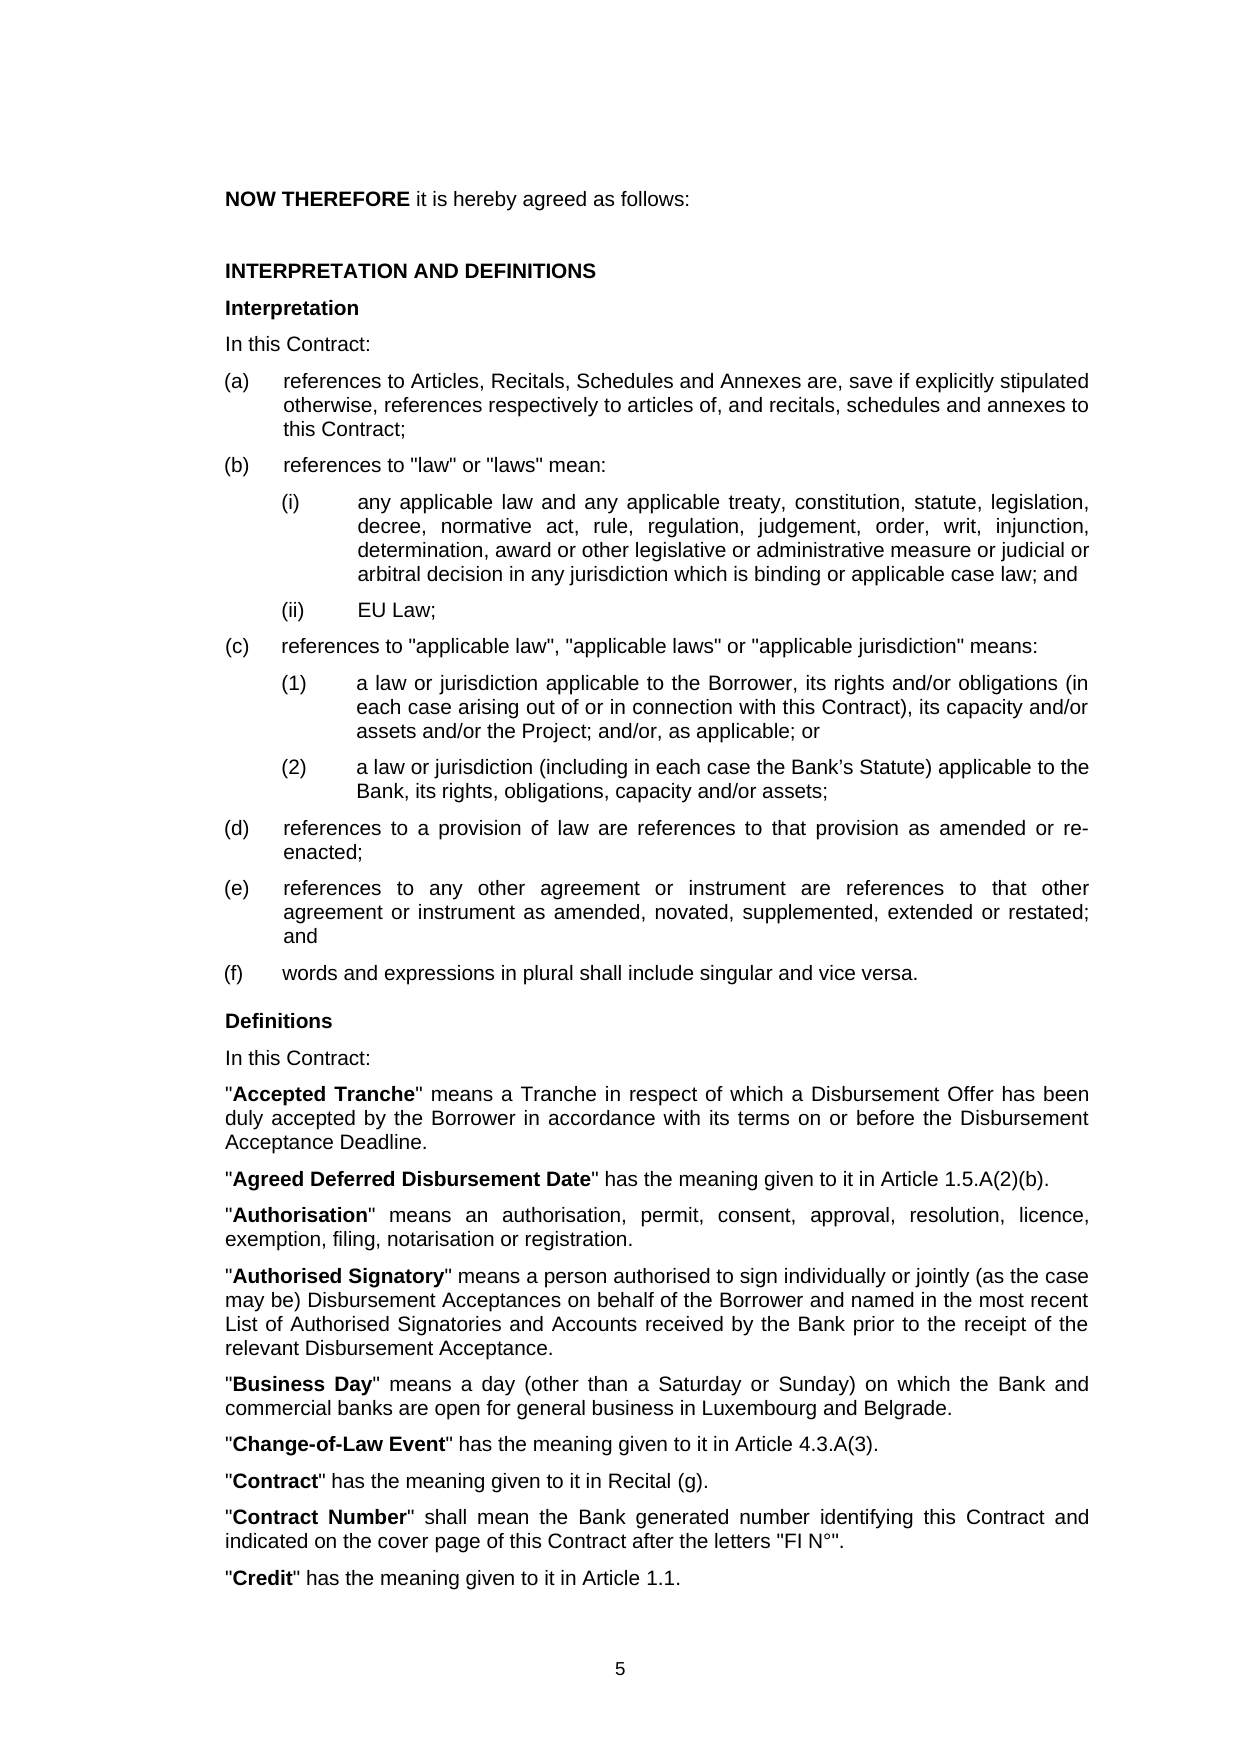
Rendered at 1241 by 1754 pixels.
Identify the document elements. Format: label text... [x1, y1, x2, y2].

text "Change-of-Law Event" has the meaning given to it in Article 4.3.A(3). [225, 1432, 1090, 1456]
text "Agreed Deferred Disbursement Date" has the meaning given to it in Article 1.5.A(2)(b). [225, 1167, 1090, 1191]
text "Credit" has the meaning given to it in Article 1.1. [225, 1566, 1090, 1589]
text In this Contract: [225, 1046, 1090, 1070]
list any applicable law and any applicable treaty, constitution, statute, legislation, decree, normative act, rule, regulation, judgement, order, writ, injunction, determination, award or other legislative or administrative measure or judicial or arbitral decision in any jurisdiction which is binding or applicable case law; and [281, 489, 1090, 585]
text "Authorised Signatory" means a person authorised to sign individually or jointly (as the case may be) Disbursement Acceptances on behalf of the Borrower and named in the most recent List of Authorised Signatories and Accounts received by the Bank prior to the receipt of the relevant Disbursement Acceptance. [225, 1263, 1090, 1359]
list references to "law" or "laws" mean: [224, 453, 1090, 477]
list references to Articles, Recitals, Schedules and Annexes are, save if explicitly stipulated otherwise, references respectively to articles of, and recitals, schedules and annexes to this Contract; [224, 369, 1090, 441]
text "Authorisation" means an authorisation, permit, consent, approval, resolution, licence, exemption, filing, notarisation or registration. [225, 1203, 1090, 1251]
text INTERPRETATION AND DEFINITIONS [225, 259, 1090, 283]
list a law or jurisdiction applicable to the Borrower, its rights and/or obligations (in each case arising out of or in connection with this Contract), its capacity and/or assets and/or the Project; and/or, as applicable; or [281, 671, 1090, 743]
text "Accepted Tranche" means a Tranche in respect of which a Disbursement Offer has been duly accepted by the Borrower in accordance with its terms on or before the Disbursement Acceptance Deadline. [225, 1082, 1090, 1154]
list references to a provision of law are references to that provision as amended or re-enacted; [224, 816, 1090, 863]
text In this Contract: [225, 332, 1090, 356]
list EU Law; [281, 598, 1090, 622]
list a law or jurisdiction (including in each case the Bank’s Statute) applicable to the Bank, its rights, obligations, capacity and/or assets; [281, 755, 1090, 803]
list words and expressions in plural shall include singular and vice versa. [223, 960, 1090, 984]
text Interpretation [225, 296, 1090, 320]
text NOW THEREFORE it is hereby agreed as follows: [225, 186, 1090, 210]
list references to "applicable law", "applicable laws" or "applicable jurisdiction" means: [225, 634, 1090, 658]
list references to any other agreement or instrument are references to that other agreement or instrument as amended, novated, supplemented, extended or restated; and [224, 876, 1090, 948]
text Definitions [225, 1009, 1090, 1033]
text "Contract" has the meaning given to it in Recital (g). [225, 1469, 1090, 1493]
text "Contract Number" shall mean the Bank generated number identifying this Contract and indicated on the cover page of this Contract after the letters "FI N°". [225, 1505, 1090, 1553]
text "Business Day" means a day (other than a Saturday or Sunday) on which the Bank and commercial banks are open for general business in Luxembourg and Belgrade. [225, 1372, 1090, 1420]
